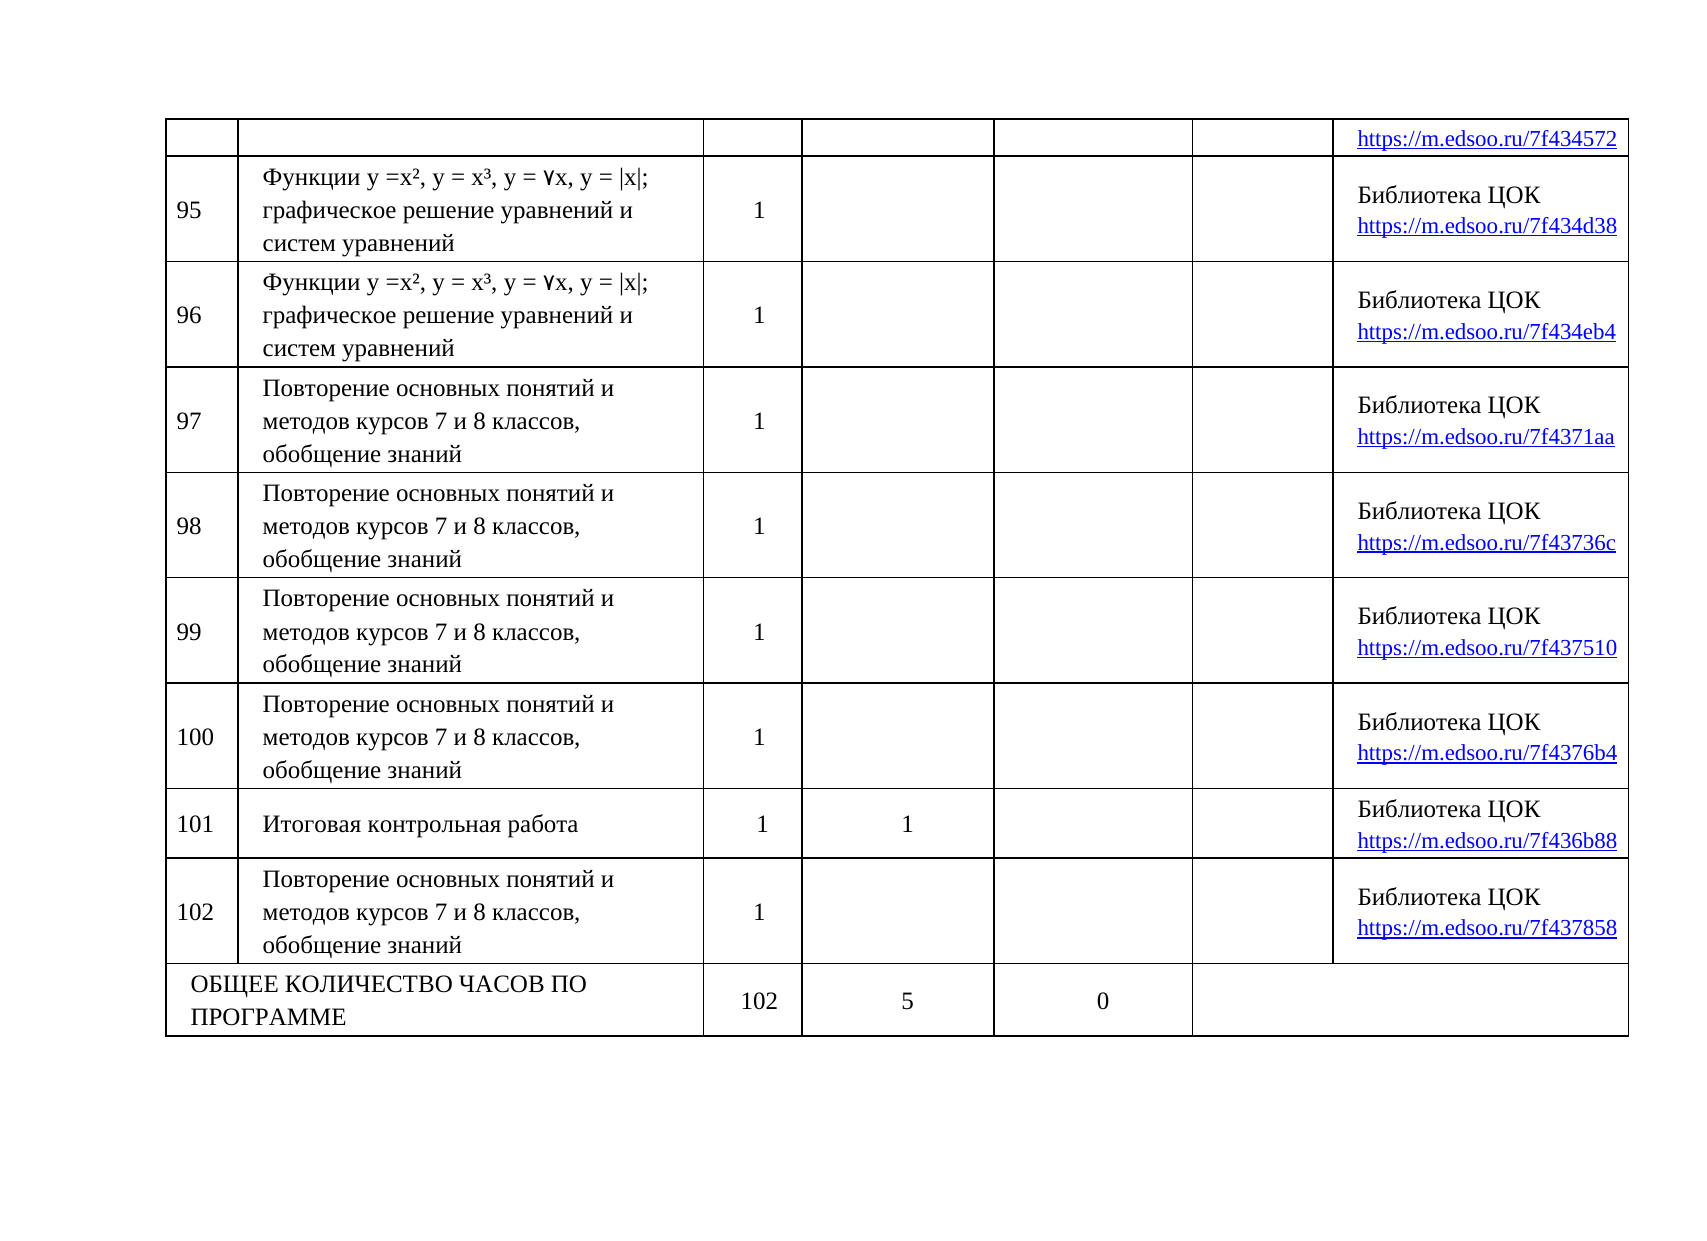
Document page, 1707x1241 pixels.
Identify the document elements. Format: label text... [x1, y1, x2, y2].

table_cell Библиотека ЦОК https://m.edsoo.ru/7f4376b4 [1334, 684, 1628, 788]
table_cell [803, 120, 993, 155]
table_cell 95 [167, 157, 237, 261]
table_cell [995, 368, 1192, 471]
table_cell [1193, 157, 1332, 261]
table_cell 0 [995, 964, 1192, 1035]
table_cell Повторение основных понятий и методов курсов 7 и 8 классов, обобщение знаний [239, 368, 703, 471]
table_cell Повторение основных понятий и методов курсов 7 и 8 классов, обобщение знаний [239, 578, 703, 682]
table_cell [995, 578, 1192, 682]
table_cell Библиотека ЦОК https://m.edsoo.ru/7f437858 [1334, 859, 1628, 963]
table_cell 100 [167, 684, 237, 788]
table_cell [995, 684, 1192, 788]
table_cell 1 [704, 262, 801, 366]
table_cell 5 [803, 964, 993, 1035]
table_cell [995, 262, 1192, 366]
table_cell 98 [167, 473, 237, 577]
table_cell 1 [704, 157, 801, 261]
table_cell Итоговая контрольная работа [239, 789, 703, 857]
table_cell [1193, 262, 1332, 366]
table_cell [1193, 859, 1332, 963]
table_cell 102 [704, 964, 801, 1035]
table_cell [803, 473, 993, 577]
table_cell [995, 789, 1192, 857]
table_cell [803, 859, 993, 963]
table_cell Повторение основных понятий и методов курсов 7 и 8 классов, обобщение знаний [239, 859, 703, 963]
table_cell 1 [704, 120, 801, 155]
table_cell [1193, 473, 1332, 577]
table_cell 1 [704, 473, 801, 577]
table_cell Библиотека ЦОК https://m.edsoo.ru/7f434eb4 [1334, 262, 1628, 366]
table_cell [995, 859, 1192, 963]
table_cell [995, 473, 1192, 577]
table_cell 1 [704, 368, 801, 471]
table_cell 1 [704, 578, 801, 682]
table_cell Библиотека ЦОК https://m.edsoo.ru/7f434d38 [1334, 157, 1628, 261]
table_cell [239, 120, 703, 155]
table_cell 94 [167, 120, 237, 155]
table_cell [1193, 120, 1332, 155]
table_cell [803, 684, 993, 788]
table_cell [803, 157, 993, 261]
table_cell 99 [167, 578, 237, 682]
table_cell Повторение основных понятий и методов курсов 7 и 8 классов, обобщение знаний [239, 684, 703, 788]
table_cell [1334, 120, 1628, 155]
table_cell Функции y =x², y = x³, y = ٧x, y = |х|; графическое решение уравнений и систем уравнений [239, 157, 703, 261]
table_cell 1 [704, 859, 801, 963]
table_cell 102 [167, 859, 237, 963]
table_cell 97 [167, 368, 237, 471]
table_cell 1 [704, 789, 801, 857]
table_cell [1193, 964, 1628, 1035]
table_cell [995, 120, 1192, 155]
table_cell [1193, 368, 1332, 471]
table_cell [803, 262, 993, 366]
table_cell 96 [167, 262, 237, 366]
table_cell [803, 368, 993, 471]
table_cell 101 [167, 789, 237, 857]
table_cell Функции y =x², y = x³, y = ٧x, y = |х|; графическое решение уравнений и систем уравнений [239, 262, 703, 366]
table_cell [1193, 578, 1332, 682]
table_cell 1 [803, 789, 993, 857]
table_cell Библиотека ЦОК https://m.edsoo.ru/7f437510 [1334, 578, 1628, 682]
table_cell Библиотека ЦОК https://m.edsoo.ru/7f436b88 [1334, 789, 1628, 857]
table_cell Повторение основных понятий и методов курсов 7 и 8 классов, обобщение знаний [239, 473, 703, 577]
table_cell Библиотека ЦОК https://m.edsoo.ru/7f43736c [1334, 473, 1628, 577]
table_cell 1 [704, 684, 801, 788]
table_cell Библиотека ЦОК https://m.edsoo.ru/7f4371aa [1334, 368, 1628, 471]
table_cell [1193, 789, 1332, 857]
table_cell [1193, 684, 1332, 788]
table_cell [995, 157, 1192, 261]
table_cell ОБЩЕЕ КОЛИЧЕСТВО ЧАСОВ ПО ПРОГРАММЕ [167, 964, 703, 1035]
table_cell [803, 578, 993, 682]
